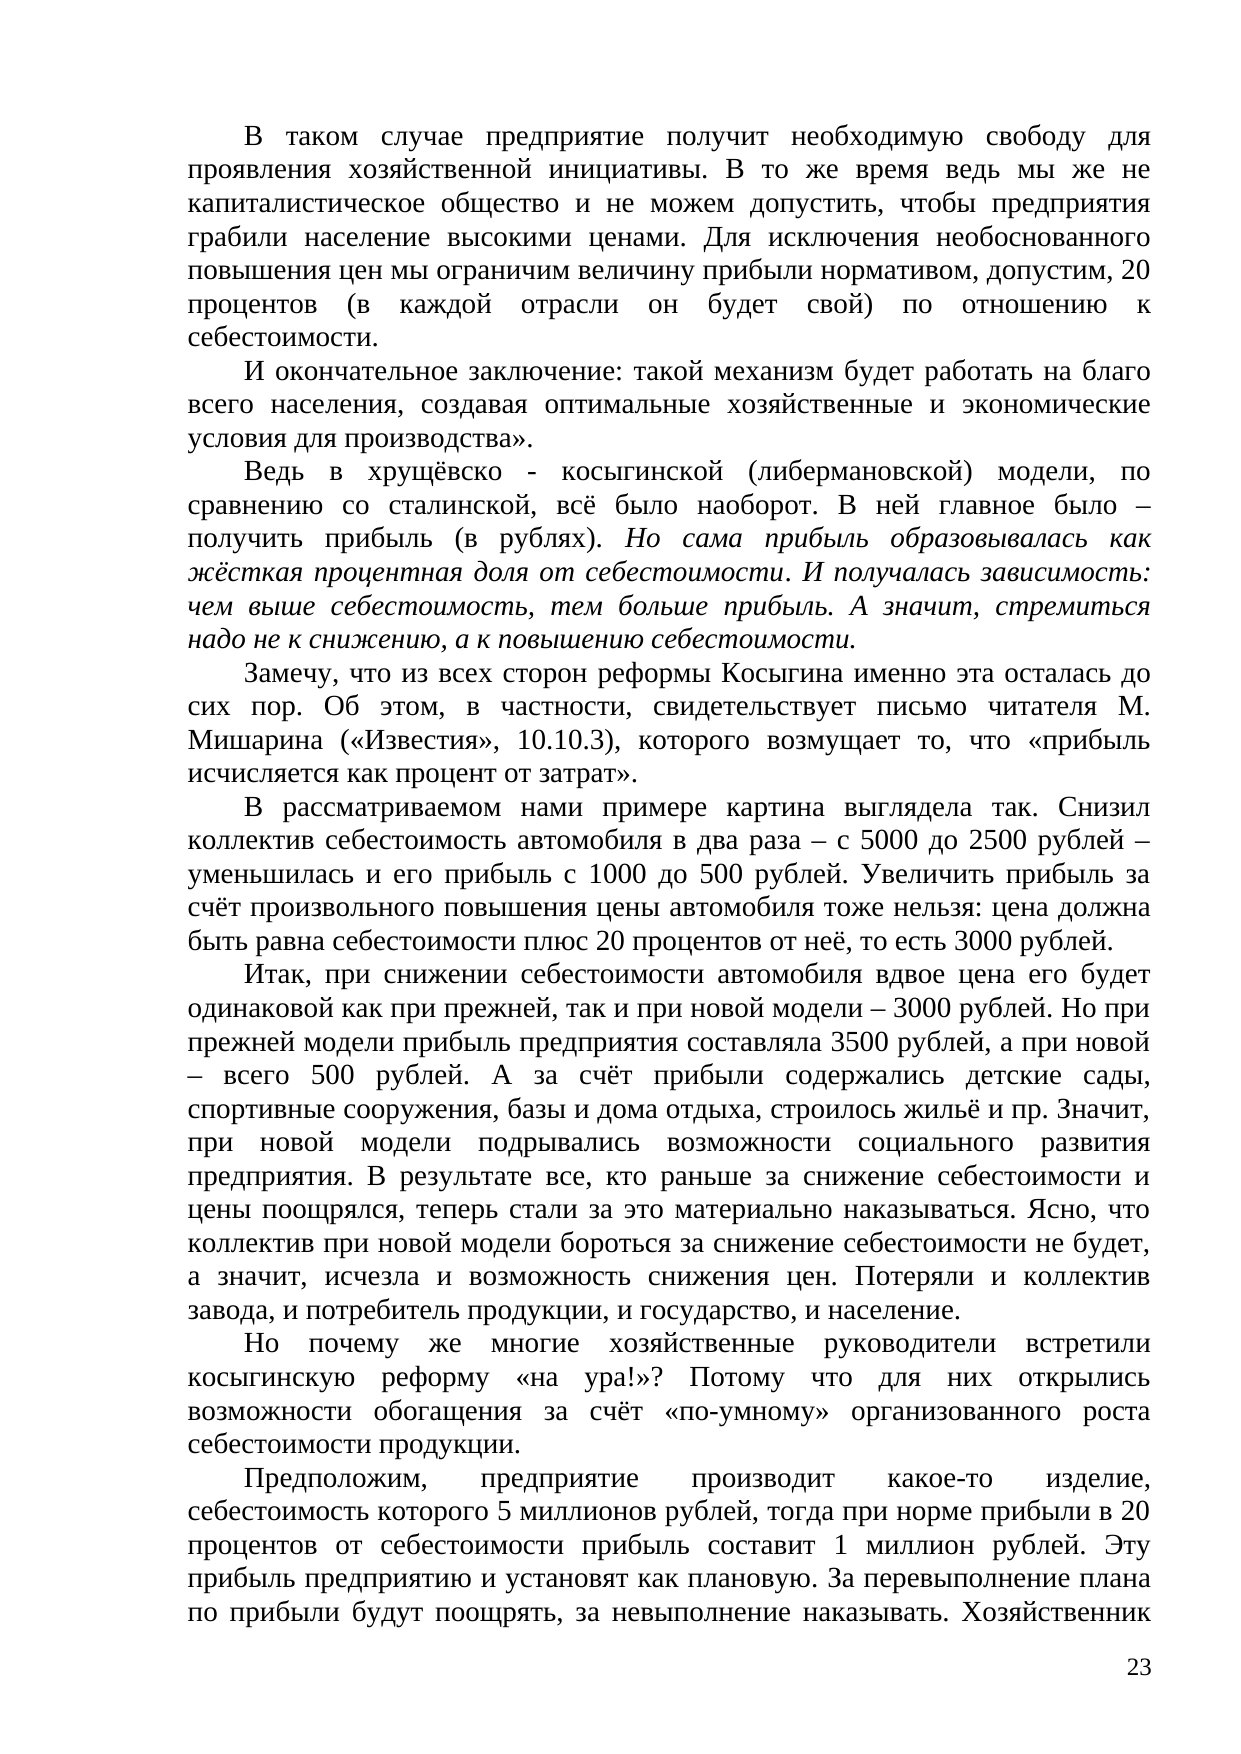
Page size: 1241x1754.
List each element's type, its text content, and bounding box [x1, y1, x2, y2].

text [187, 1460, 1152, 1627]
text Итак, при снижении себестоимости автомобиля вдвое цена его будет одинаковой как при прежней, так и при новой модели – 3000 рублей. Но при прежней модели прибыль предприятия составляла 3500 рублей, а при новой – всего 500 рублей. А за счёт прибыли содержались детские сады, спортивные сооружения, базы и дома отдыха, строилось жильё и пр. Значит, при новой модели подрывались возможности социального развития предприятия. В результате все, кто раньше за снижение себестоимости и цены поощрялся, теперь стали за это материально наказываться. Ясно, что коллектив при новой модели бороться за снижение себестоимости не будет, а значит, исчезла и возможность снижения цен. Потеряли и коллектив завода, и потребитель продукции, и государство, и население. [187, 957, 1152, 1326]
text Ведь в хрущёвско - косыгинской (либермановской) модели, по сравнению со сталинской, всё было наоборот. В ней главное было – получить прибыль (в рублях). Но сама прибыль образовывалась как жёсткая процентная доля от себестоимости. И получалась зависимость: чем выше себестоимость, тем больше прибыль. А значит, стремиться надо не к снижению, а к повышению себестоимости. [187, 453, 1152, 655]
text Но почему же многие хозяйственные руководители встретили косыгинскую реформу «на ура!»? Потому что для них открылись возможности обогащения за счёт «по-умному» организованного роста себестоимости продукции. [187, 1326, 1152, 1460]
text В рассматриваемом нами примере картина выглядела так. Снизил коллектив себестоимость автомобиля в два раза – с 5000 до 2500 рублей – уменьшилась и его прибыль с 1000 до 500 рублей. Увеличить прибыль за счёт произвольного повышения цены автомобиля тоже нельзя: цена должна быть равна себестоимости плюс 20 процентов от неё, то есть 3000 рублей. [187, 789, 1152, 957]
text И окончательное заключение: такой механизм будет работать на благо всего населения, создавая оптимальные хозяйственные и экономические условия для производства». [187, 353, 1152, 453]
text Замечу, что из всех сторон реформы Косыгина именно эта осталась до сих пор. Об этом, в частности, свидетельствует письмо читателя М. Мишарина («Известия», 10.10.3), которого возмущает то, что «прибыль исчисляется как процент от затрат». [187, 655, 1152, 789]
text В таком случае предприятие получит необходимую свободу для проявления хозяйственной инициативы. В то же время ведь мы же не капиталистическое общество и не можем допустить, чтобы предприятия грабили население высокими ценами. Для исключения необоснованного повышения цен мы ограничим величину прибыли нормативом, допустим, 20 процентов (в каждой отрасли он будет свой) по отношению к себестоимости. [187, 118, 1152, 353]
